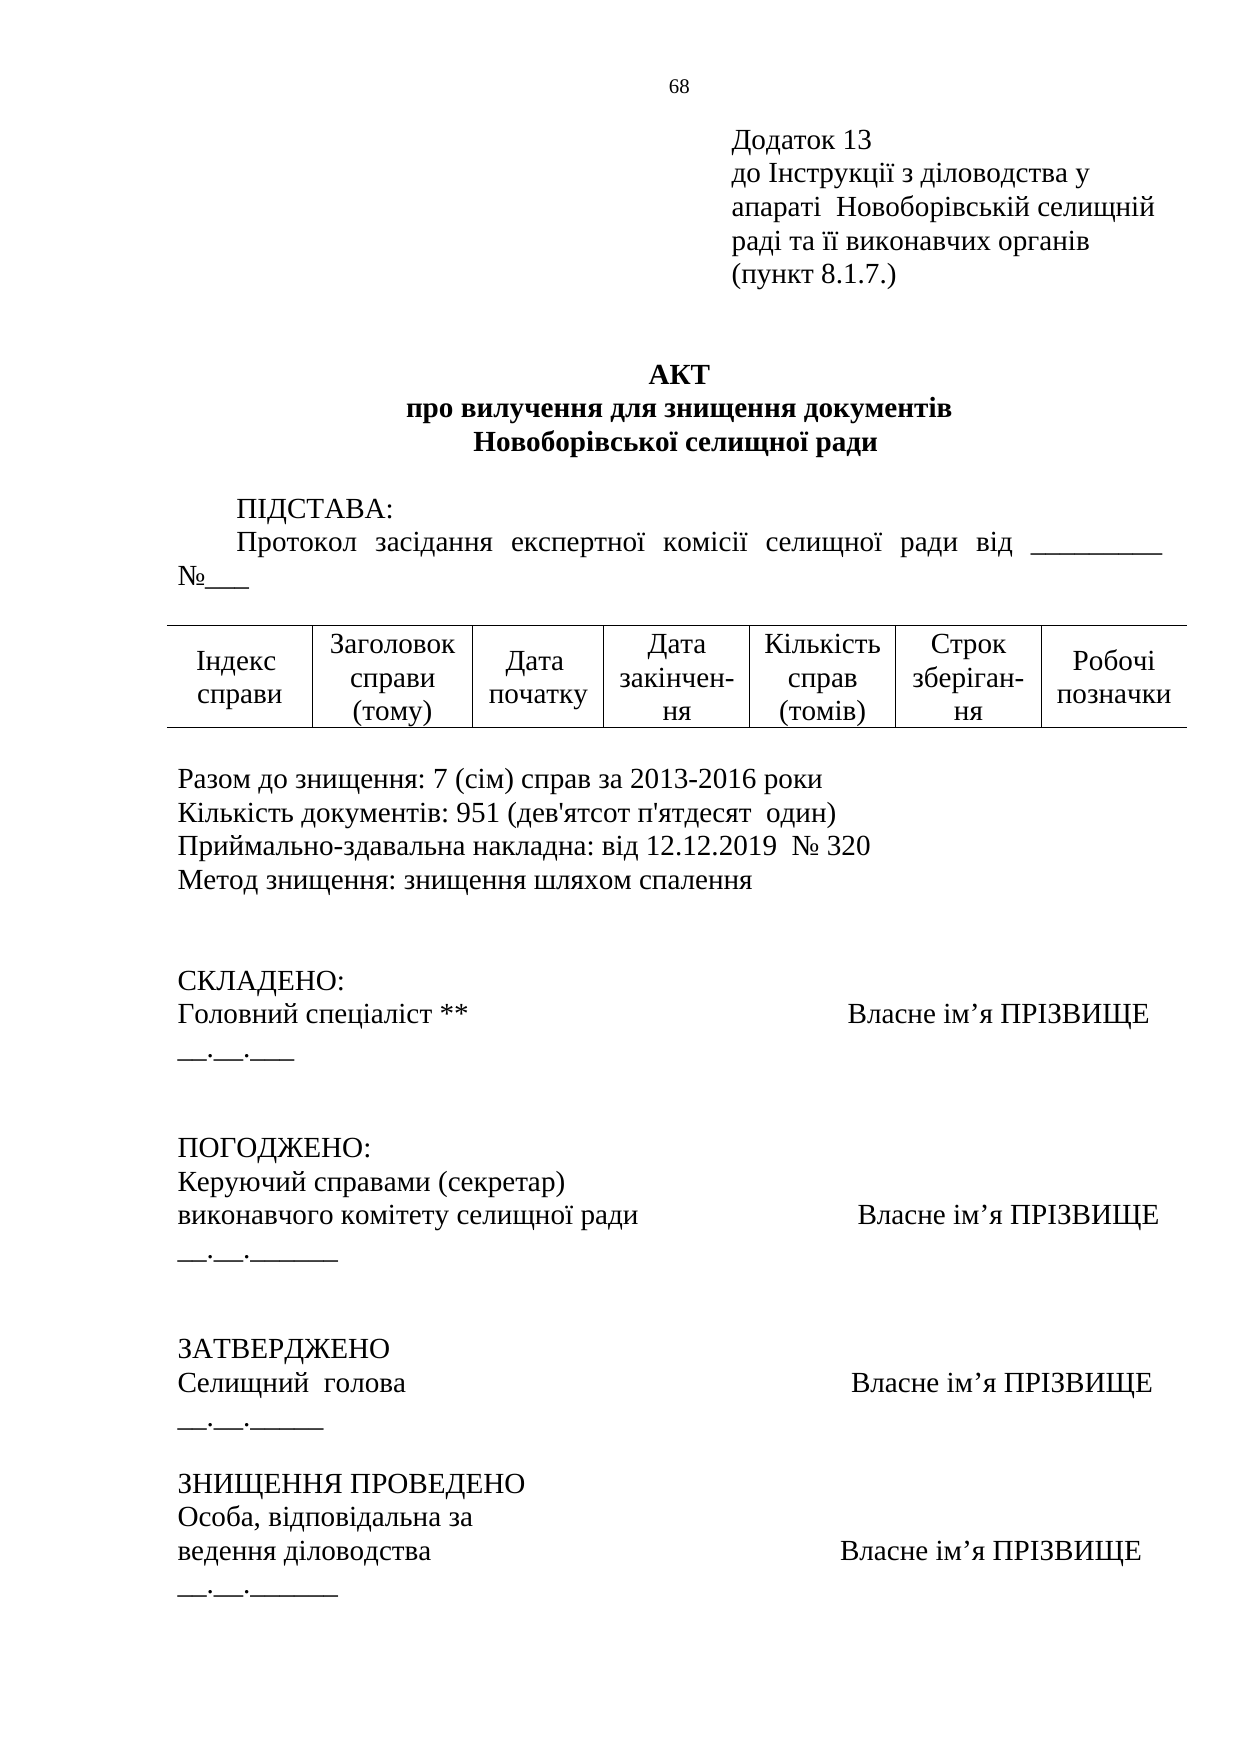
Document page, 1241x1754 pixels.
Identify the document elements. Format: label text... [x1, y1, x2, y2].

text Протокол засідання експертної комісії селищної ради від _________ №___ [177, 524, 1181, 592]
text __.__.___ [177, 1030, 1181, 1063]
text Разом до знищення: 7 (сім) справ за 2013-2016 роки [177, 761, 1181, 795]
text Кількість документів: 951 (дев'ятсот п'ятдесят один) [177, 795, 1181, 828]
text Головний спеціаліст ** Власне ім’я ПРІЗВИЩЕ [177, 996, 1181, 1030]
text АКТ про вилучення для знищення документів [177, 357, 1181, 424]
text ПІДСТАВА: [177, 491, 1181, 524]
text виконавчого комітету селищної ради Власне ім’я ПРІЗВИЩЕ [177, 1197, 1181, 1231]
table_header Робочі позначки [1042, 626, 1187, 727]
text Новоборівської селищної ради [177, 424, 1181, 457]
text ПОГОДЖЕНО: [177, 1130, 1181, 1164]
text Додаток 13 до Інструкції з діловодства у апараті Новоборівській селищній раді та її виконавчих органів (пункт 8.1.7.) [731, 122, 1181, 290]
text Керуючий справами (секретар) [177, 1164, 1181, 1197]
text ведення діловодства Власне ім’я ПРІЗВИЩЕ [177, 1533, 1181, 1566]
text ЗНИЩЕННЯ ПРОВЕДЕНО [177, 1466, 1181, 1499]
table_header Дата початку [473, 626, 603, 727]
text Особа, відповідальна за [177, 1499, 1181, 1533]
text СКЛАДЕНО: [177, 963, 1181, 996]
text ЗАТВЕРДЖЕНО [177, 1332, 1181, 1365]
text Селищний голова Власне ім’я ПРІЗВИЩЕ [177, 1365, 1181, 1399]
text Метод знищення: знищення шляхом спалення [177, 862, 1181, 896]
text Приймально-здавальна накладна: від 12.12.2019 № 320 [177, 828, 1181, 862]
text __.__._____ [177, 1399, 1181, 1432]
table_header Індекс справи [167, 626, 312, 727]
text __.__.______ [177, 1231, 1181, 1264]
text __.__.______ [177, 1566, 1181, 1600]
